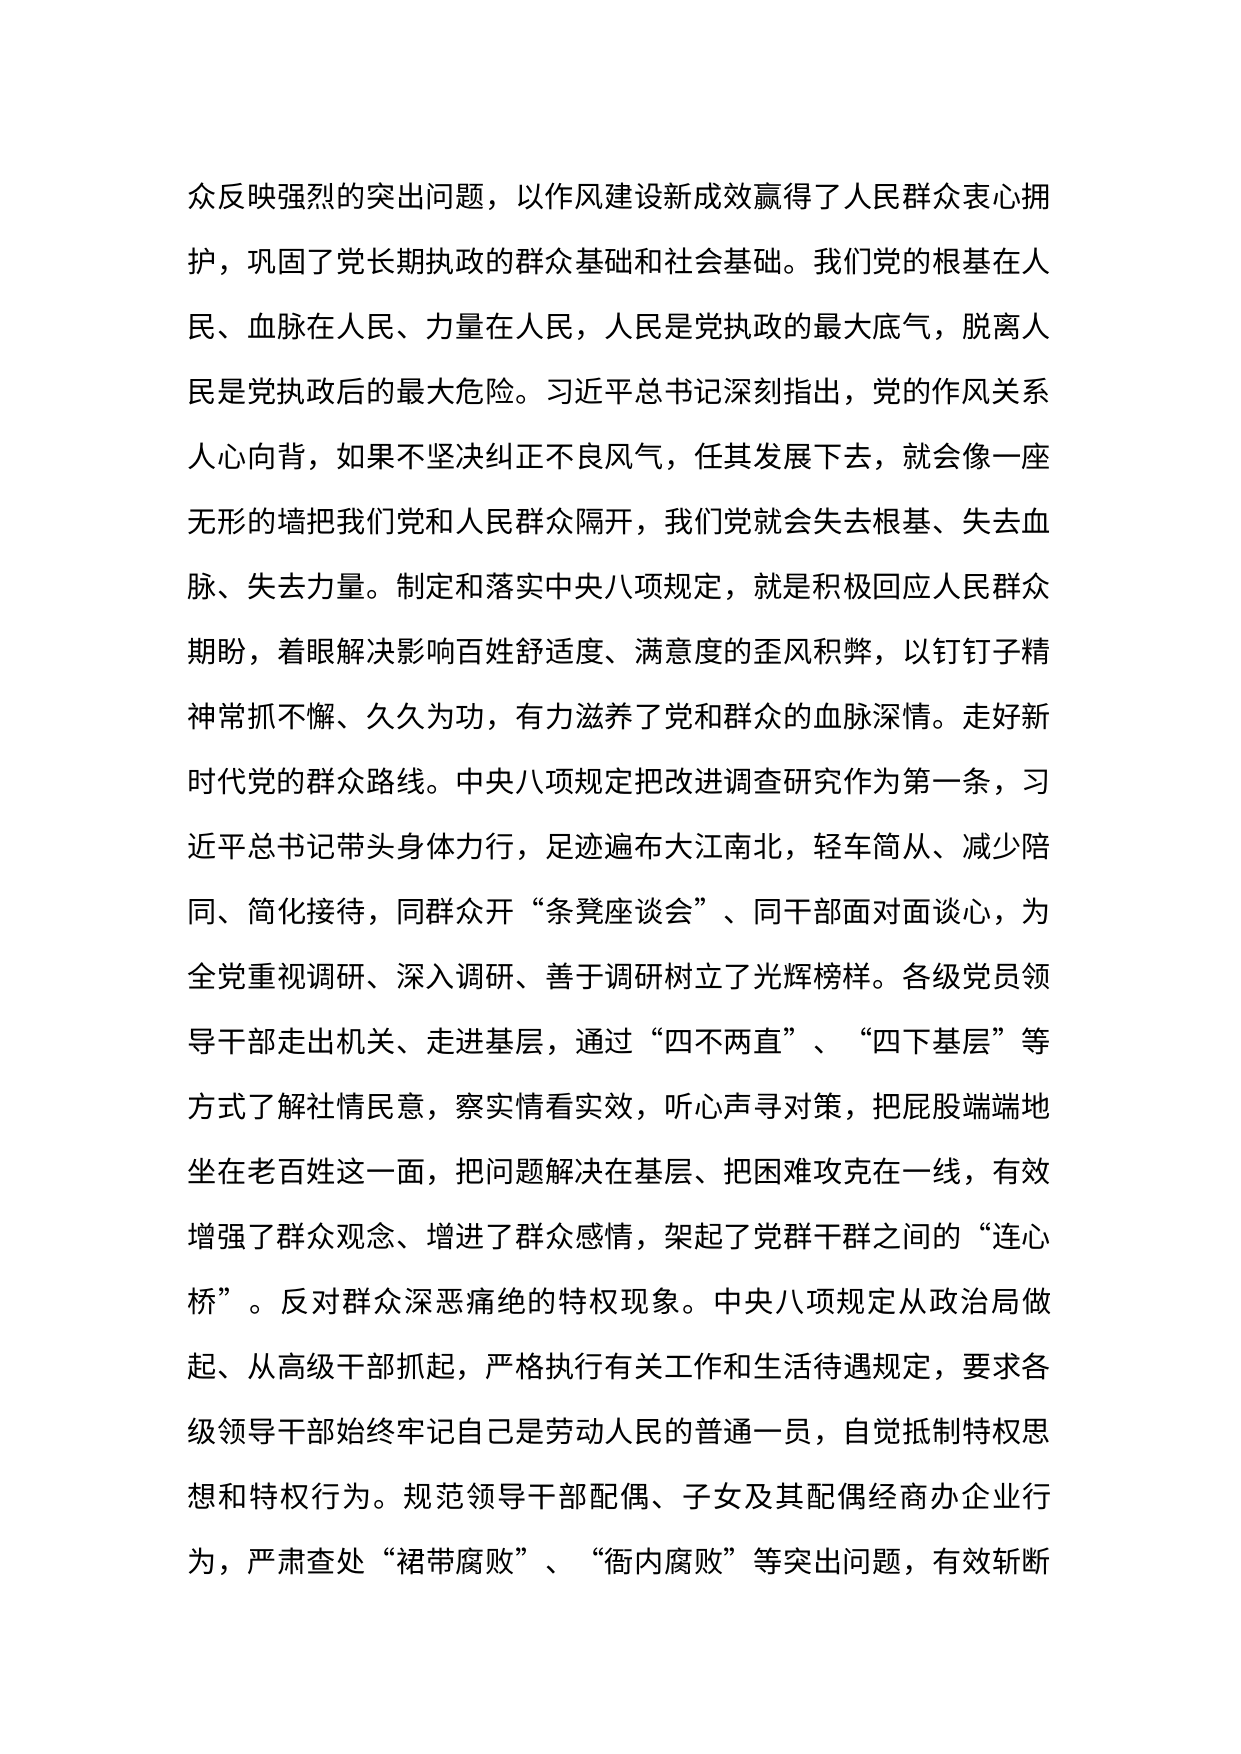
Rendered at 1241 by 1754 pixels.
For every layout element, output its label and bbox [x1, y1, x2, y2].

text [187, 162, 1053, 1592]
